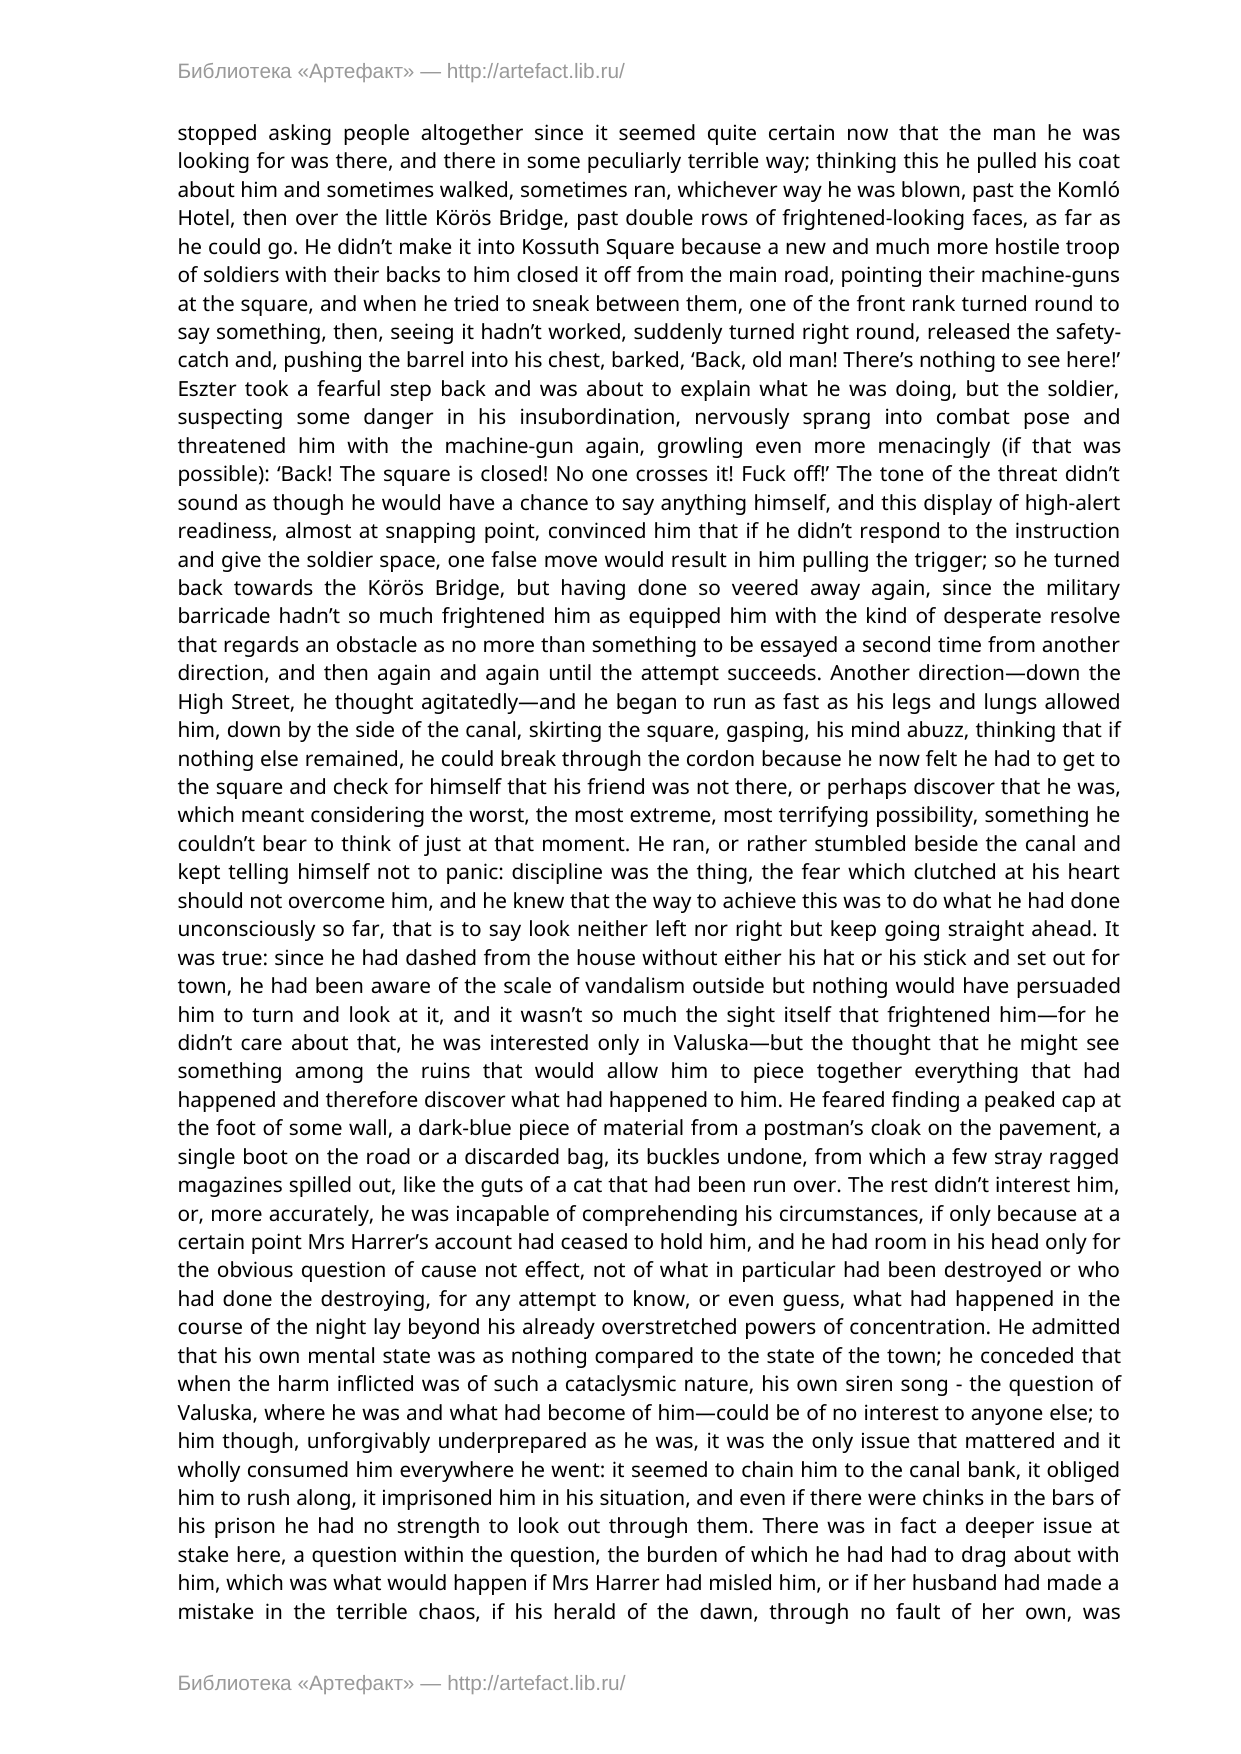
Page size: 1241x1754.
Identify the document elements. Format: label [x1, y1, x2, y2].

text [177, 118, 1122, 1625]
